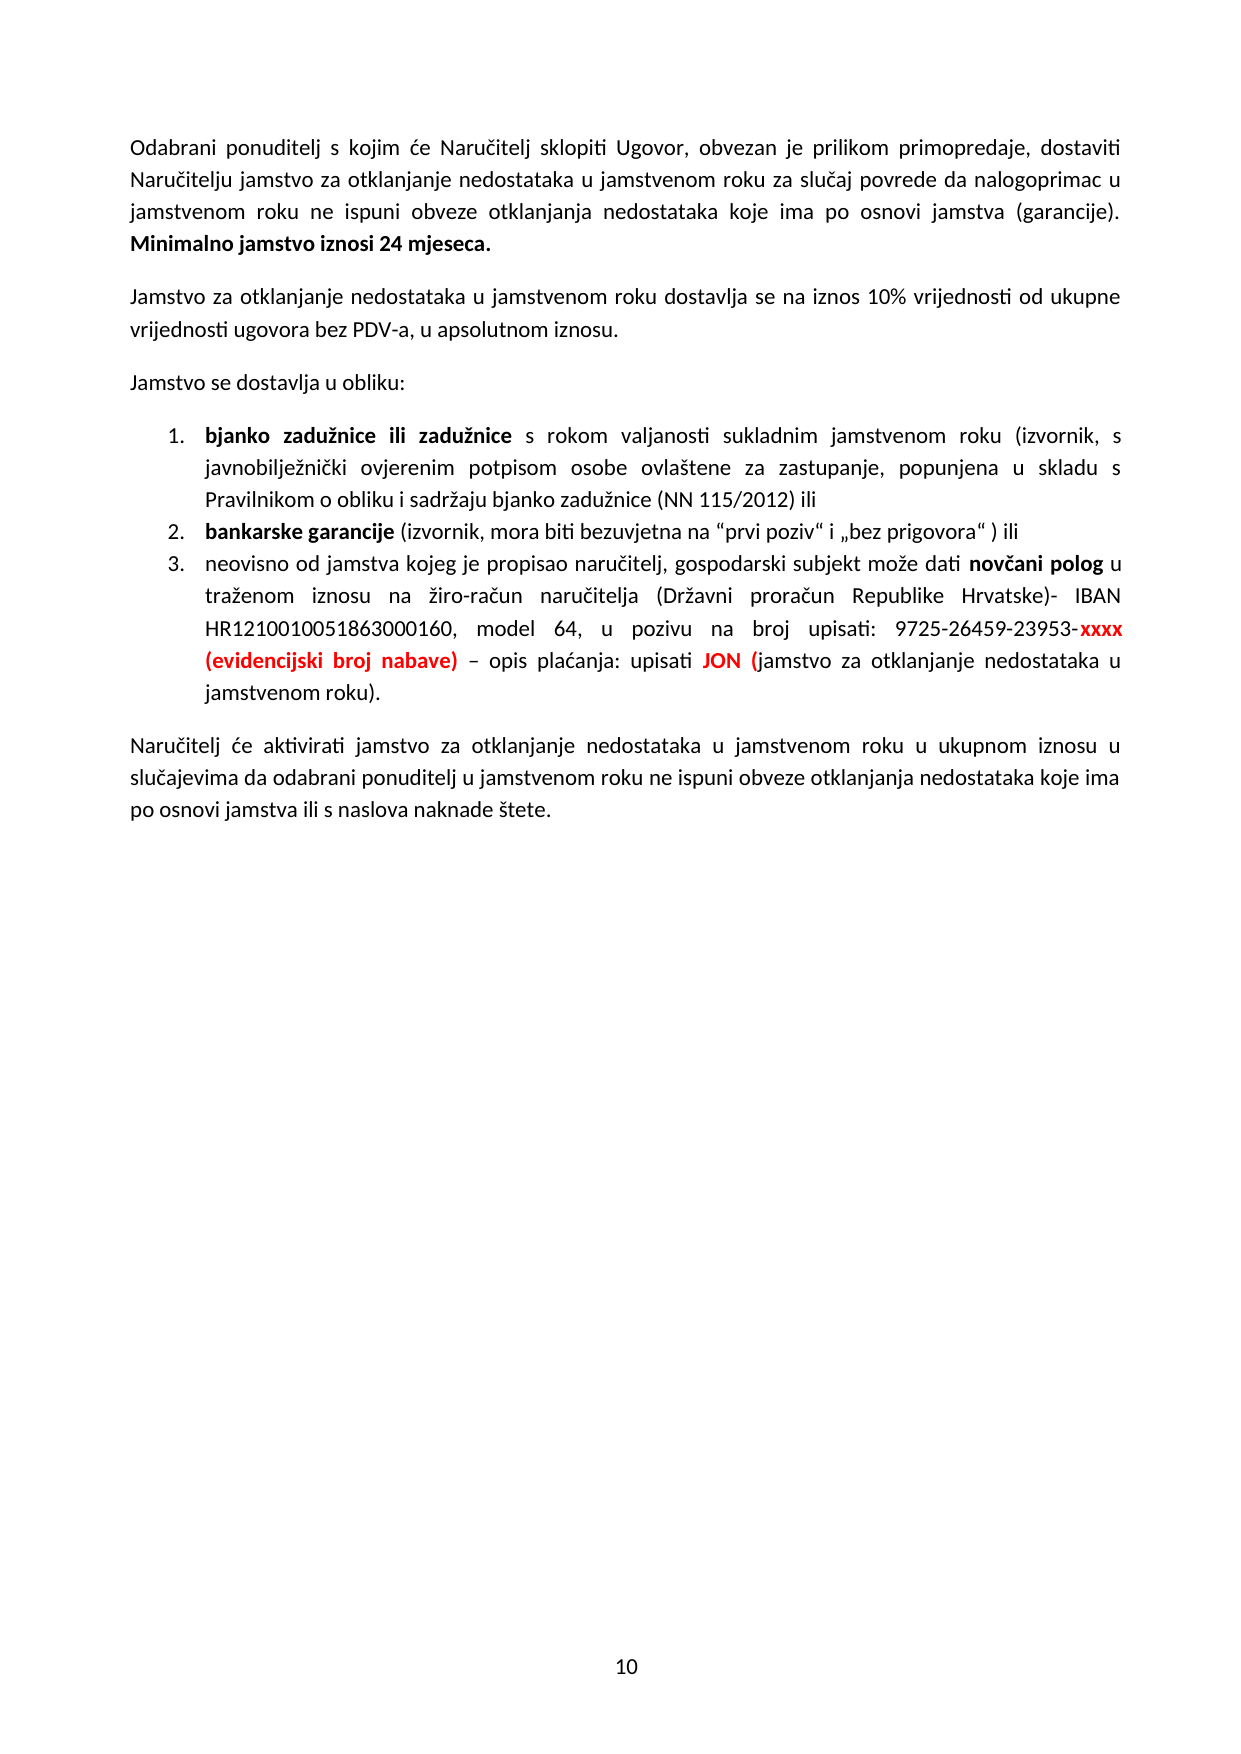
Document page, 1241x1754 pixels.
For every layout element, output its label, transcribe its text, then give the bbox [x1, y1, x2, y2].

list bjanko zadužnice ili zadužnice s rokom valjanosti sukladnim jamstvenom roku (izvornik, s javnobilježnički ovjerenim potpisom osobe ovlaštene za zastupanje, popunjena u skladu s Pravilnikom o obliku i sadržaju bjanko zadužnice (NN 115/2012) ili [167, 421, 1122, 513]
text Odabrani ponuditelj s kojim će Naručitelj sklopiti Ugovor, obvezan je prilikom primopredaje, dostaviti Naručitelju jamstvo za otklanjanje nedostataka u jamstvenom roku za slučaj povrede da nalogoprimac u jamstvenom roku ne ispuni obveze otklanjanja nedostataka koje ima po osnovi jamstva (garancije). Minimalno jamstvo iznosi 24 mjeseca. [130, 133, 1122, 257]
list neovisno od jamstva kojeg je propisao naručitelj, gospodarski subjekt može dati novčani polog u traženom iznosu na žiro-račun naručitelja (Državni proračun Republike Hrvatske)- IBAN HR1210010051863000160, model 64, u pozivu na broj upisati: 9725-26459-23953-xxxx (evidencijski broj nabave) – opis plaćanja: upisati JON (jamstvo za otklanjanje nedostataka u jamstvenom roku). [167, 549, 1122, 706]
text Jamstvo za otklanjanje nedostataka u jamstvenom roku dostavlja se na iznos 10% vrijednosti od ukupne vrijednosti ugovora bez PDV-a, u apsolutnom iznosu. [130, 282, 1122, 343]
text Jamstvo se dostavlja u obliku: [130, 368, 1122, 396]
text Naručitelj će aktivirati jamstvo za otklanjanje nedostataka u jamstvenom roku u ukupnom iznosu u slučajevima da odabrani ponuditelj u jamstvenom roku ne ispuni obveze otklanjanja nedostataka koje ima po osnovi jamstva ili s naslova naknade štete. [130, 731, 1122, 824]
list bankarske garancije (izvornik, mora biti bezuvjetna na “prvi poziv“ i „bez prigovora“ ) ili [167, 517, 1122, 545]
